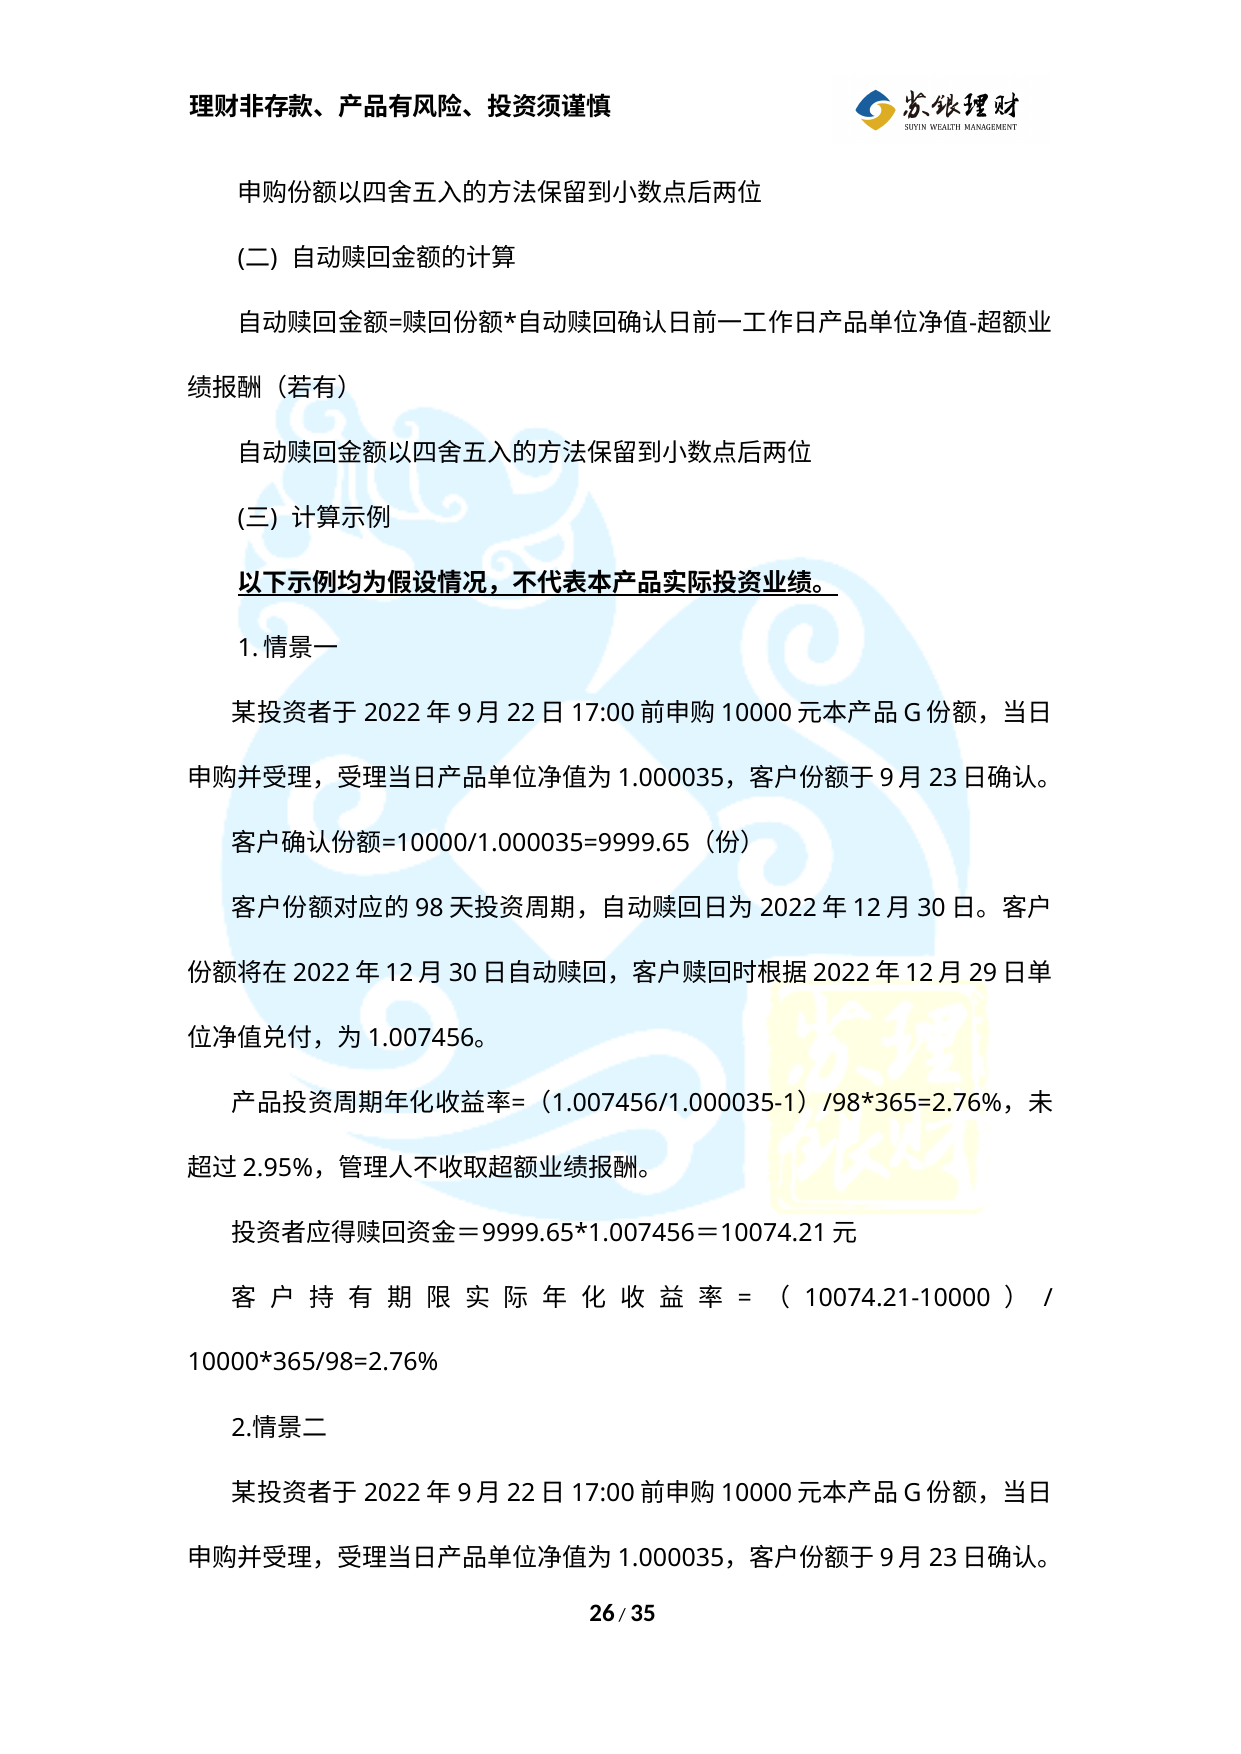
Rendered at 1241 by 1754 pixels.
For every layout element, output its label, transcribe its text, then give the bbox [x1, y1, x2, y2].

text 产品投资周期年化收益率=（1.007456/1.000035-1）/98*365=2.76%，未超过2.95%，管理人不收取超额业绩报酬。 [187, 1068, 1053, 1198]
text 自动赎回金额以四舍五入的方法保留到小数点后两位 [187, 418, 1053, 483]
text 客户持有期限实际年化收益率=（10074.21-10000）/10000*365/98=2.76% [187, 1263, 1053, 1393]
text 某投资者于 2022年 9月22日17:00前申购10000元本产品G份额，当日申购并受理，受理当日产品单位净值为1.000035，客户份额于9月23日确认。 [187, 678, 1053, 808]
text 以下示例均为假设情况，不代表本产品实际投资业绩。 [237, 548, 1053, 613]
text 申购份额以四舍五入的方法保留到小数点后两位 [187, 158, 1053, 223]
text 2.情景二 [231, 1393, 1053, 1458]
list 自动赎回金额的计算 [187, 223, 1053, 288]
text 客户确认份额=10000/1.000035=9999.65（份） [187, 808, 1053, 873]
text 某投资者于 2022年 9月22日17:00前申购10000元本产品G份额，当日申购并受理，受理当日产品单位净值为1.000035，客户份额于9月23日确认。 [187, 1458, 1053, 1588]
text 投资者应得赎回资金＝9999.65*1.007456＝10074.21元 [187, 1198, 1053, 1263]
text 客户份额对应的98天投资周期，自动赎回日为2022年12月30日。客户份额将在2022年12月30日自动赎回，客户赎回时根据2022年12月29日单位净值兑付，为1.007456。 [187, 873, 1053, 1068]
list 情景一 [187, 613, 1053, 678]
text 自动赎回金额=赎回份额*自动赎回确认日前一工作日产品单位净值-超额业绩报酬（若有） [187, 288, 1053, 418]
list 计算示例 [187, 483, 1053, 548]
picture [831, 73, 1049, 143]
